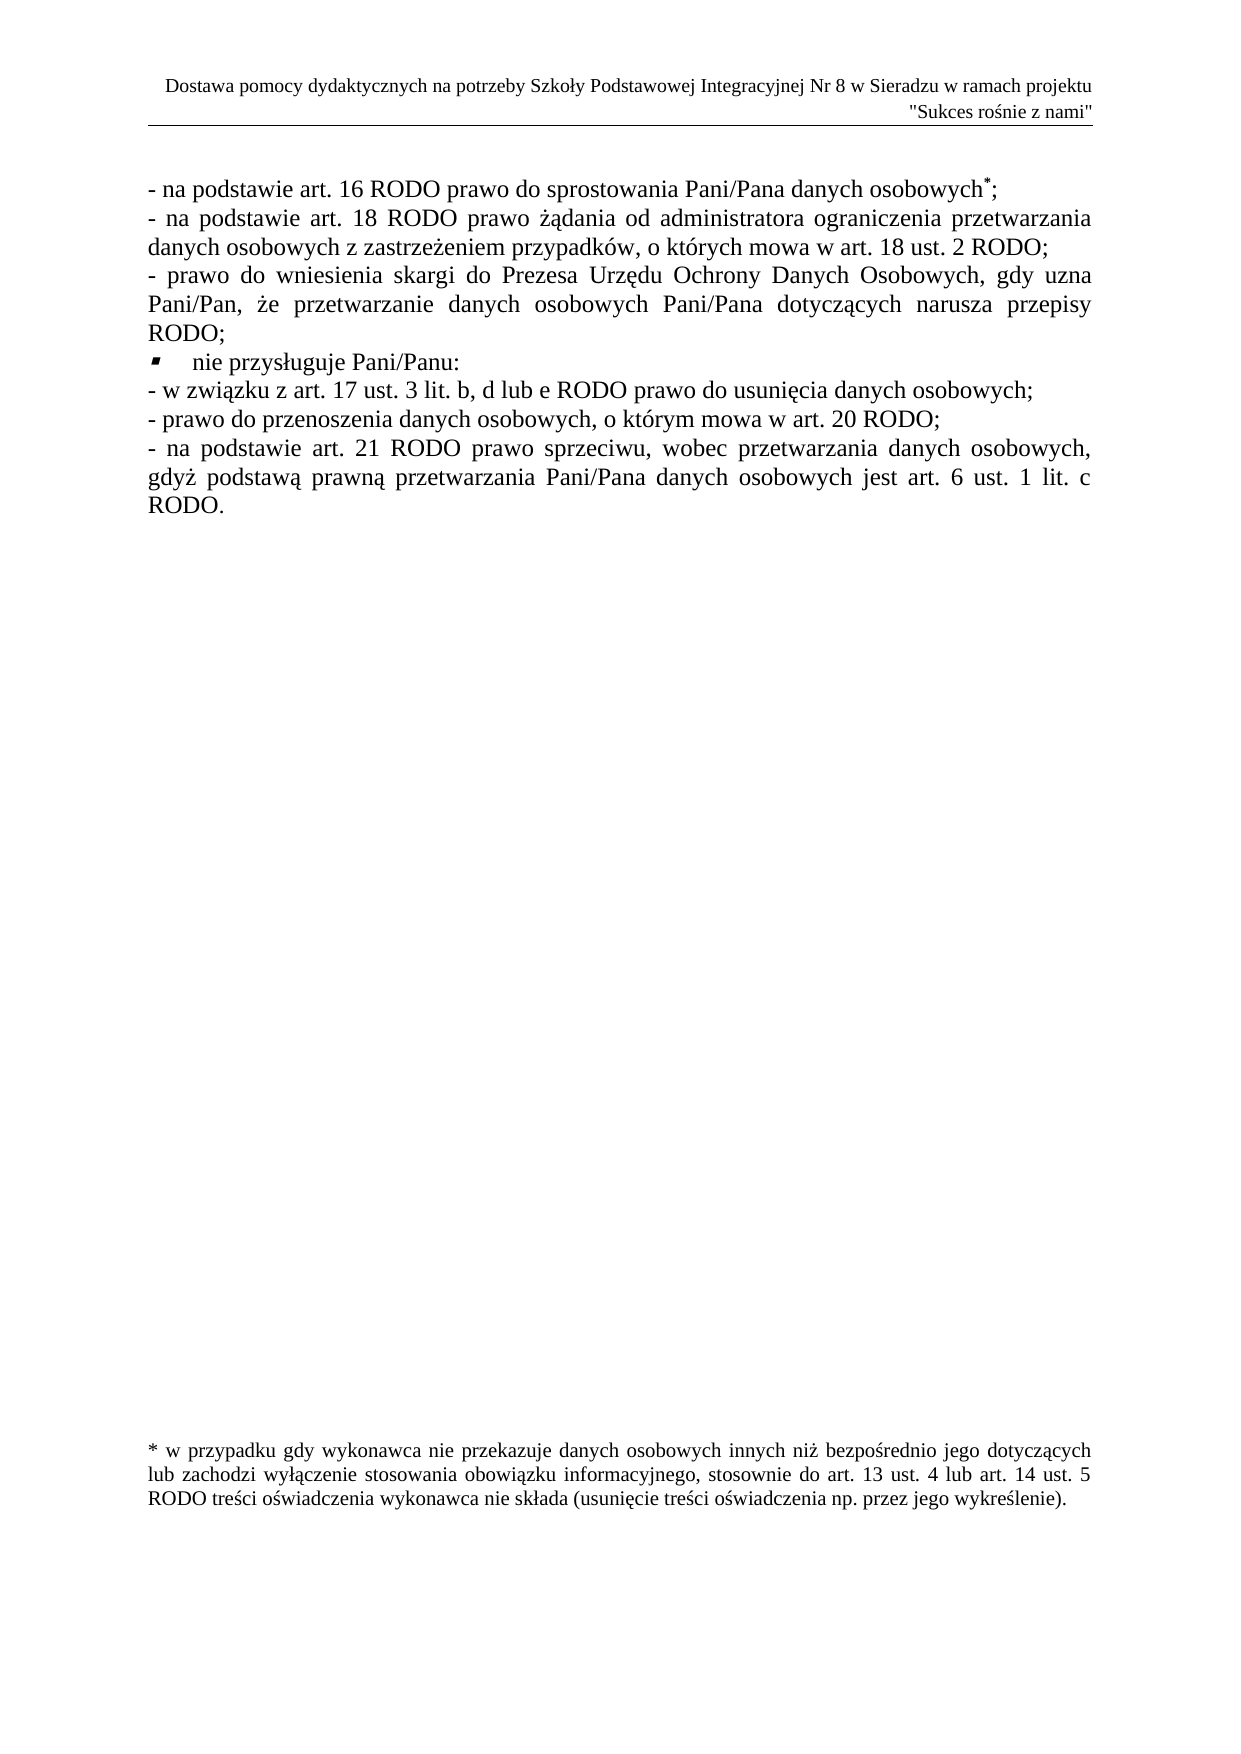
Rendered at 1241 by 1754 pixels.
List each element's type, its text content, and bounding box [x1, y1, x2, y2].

text - na podstawie art. 16 RODO prawo do sprostowania Pani/Pana danych osobowych*; [148, 174, 1093, 203]
text - na podstawie art. 18 RODO prawo żądania od administratora ograniczenia przetwarzania danych osobowych z zastrzeżeniem przypadków, o których mowa w art. 18 ust. 2 RODO; [148, 203, 1093, 260]
text - prawo do przenoszenia danych osobowych, o którym mowa w art. 20 RODO; [148, 404, 1093, 433]
text - prawo do wniesienia skargi do Prezesa Urzędu Ochrony Danych Osobowych, gdy uzna Pani/Pan, że przetwarzanie danych osobowych Pani/Pana dotyczących narusza przepisy RODO; [148, 260, 1093, 347]
text - na podstawie art. 21 RODO prawo sprzeciwu, wobec przetwarzania danych osobowych, gdyż podstawą prawną przetwarzania Pani/Pana danych osobowych jest art. 6 ust. 1 lit. c RODO. [148, 433, 1093, 519]
text * w przypadku gdy wykonawca nie przekazuje danych osobowych innych niż bezpośrednio jego dotyczących lub zachodzi wyłączenie stosowania obowiązku informacyjnego, stosownie do art. 13 ust. 4 lub art. 14 ust. 5 RODO treści oświadczenia wykonawca nie składa (usunięcie treści oświadczenia np. przez jego wykreślenie). [148, 1438, 1093, 1510]
list nie przysługuje Pani/Panu: [148, 347, 1093, 375]
text - w związku z art. 17 ust. 3 lit. b, d lub e RODO prawo do usunięcia danych osobowych; [148, 375, 1093, 404]
